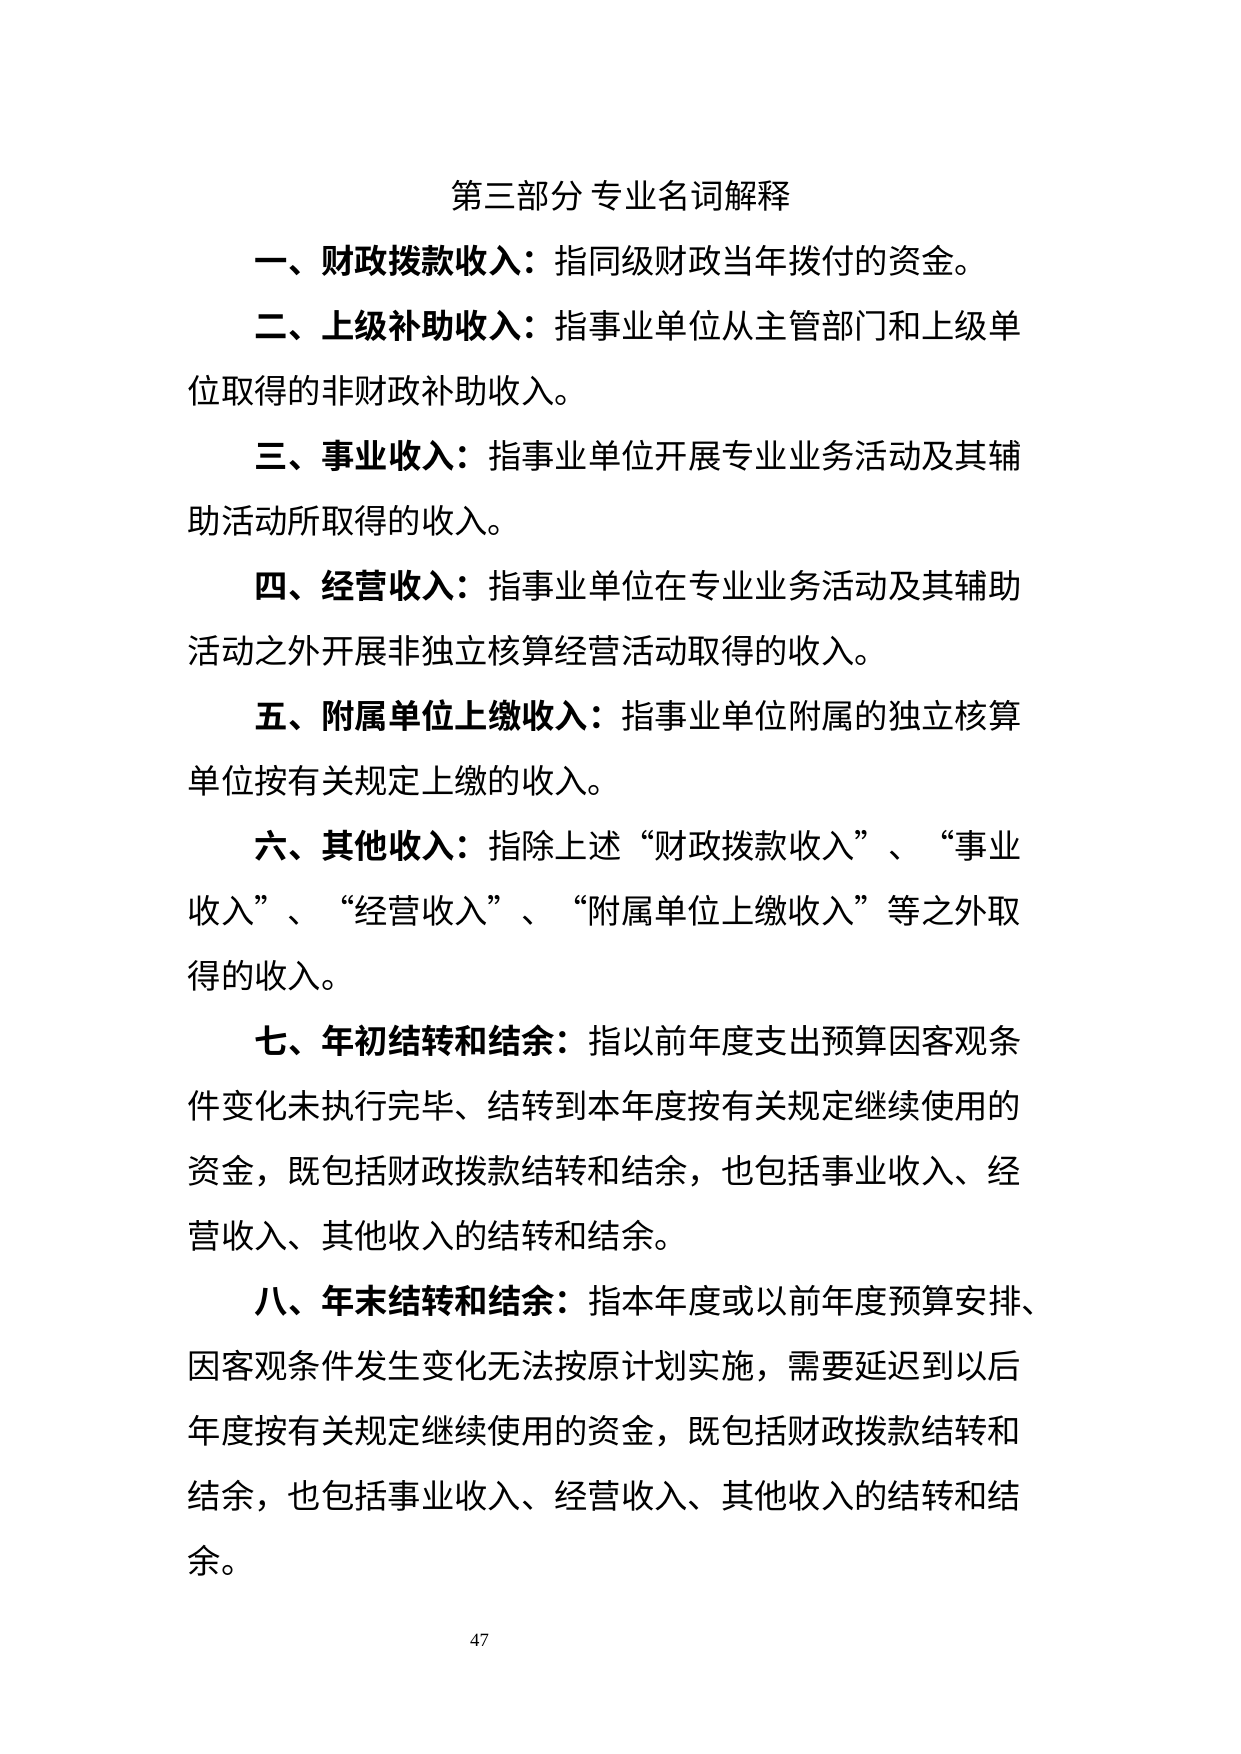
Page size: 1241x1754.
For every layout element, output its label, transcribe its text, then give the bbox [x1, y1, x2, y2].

text 四、经营收入：指事业单位在专业业务活动及其辅助活动之外开展非独立核算经营活动取得的收入。 [187, 552, 1053, 682]
text 六、其他收入：指除上述“财政拨款收入”、“事业收入”、“经营收入”、“附属单位上缴收入”等之外取得的收入。 [187, 812, 1053, 1007]
text 二、上级补助收入：指事业单位从主管部门和上级单位取得的非财政补助收入。 [187, 292, 1053, 422]
text 第三部分 专业名词解释 [187, 162, 1053, 227]
text 五、附属单位上缴收入：指事业单位附属的独立核算单位按有关规定上缴的收入。 [187, 682, 1053, 812]
text 七、年初结转和结余：指以前年度支出预算因客观条件变化未执行完毕、结转到本年度按有关规定继续使用的资金，既包括财政拨款结转和结余，也包括事业收入、经营收入、其他收入的结转和结余。 [187, 1007, 1053, 1267]
text 八、年末结转和结余：指本年度或以前年度预算安排、因客观条件发生变化无法按原计划实施，需要延迟到以后年度按有关规定继续使用的资金，既包括财政拨款结转和结余，也包括事业收入、经营收入、其他收入的结转和结余。 [187, 1267, 1053, 1592]
text 一、财政拨款收入：指同级财政当年拨付的资金。 [187, 227, 1053, 292]
text 三、事业收入：指事业单位开展专业业务活动及其辅助活动所取得的收入。 [187, 422, 1053, 552]
